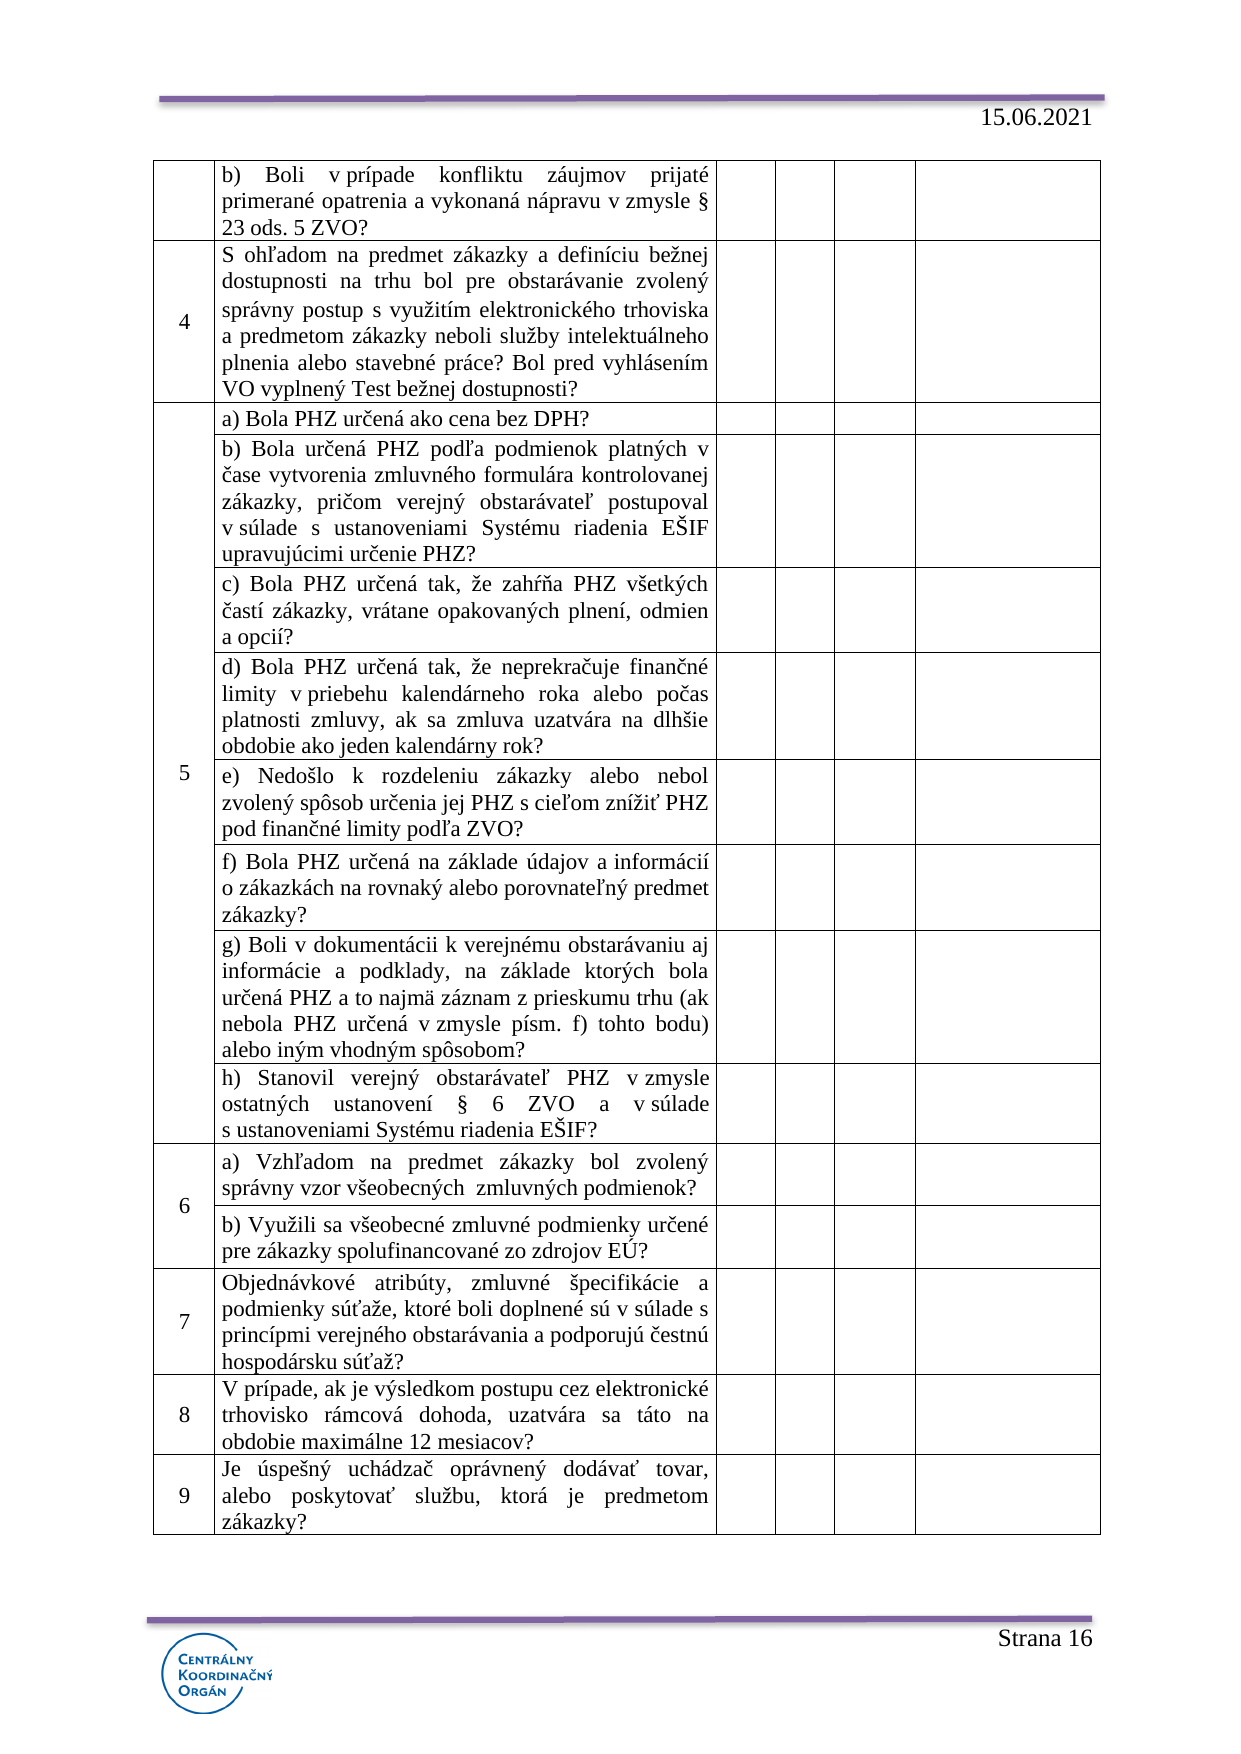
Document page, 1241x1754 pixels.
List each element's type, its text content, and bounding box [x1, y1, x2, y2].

table_cell d) Bola PHZ určená tak, že neprekračuje finančné limity v priebehu kalendárneho roka alebo počas platnosti zmluvy, ak sa zmluva uzatvára na dlhšie obdobie ako jeden kalendárny rok? [215, 653, 716, 759]
table_cell [776, 568, 834, 652]
table_cell [835, 653, 915, 759]
table_cell [835, 1375, 915, 1454]
table_cell e) Nedošlo k rozdeleniu zákazky alebo nebol zvolený spôsob určenia jej PHZ s cieľom znížiť PHZ pod finančné limity podľa ZVO? [215, 760, 716, 844]
table_cell [835, 1269, 915, 1374]
table_cell [835, 760, 915, 844]
table_cell [835, 845, 915, 930]
table_cell [776, 1206, 834, 1268]
table_cell [776, 403, 834, 434]
table_cell [776, 1375, 834, 1454]
table_cell [717, 931, 775, 1063]
table_cell [835, 931, 915, 1063]
table_cell [916, 568, 1100, 652]
table_cell [835, 161, 915, 240]
table_cell [916, 845, 1100, 930]
table_cell [776, 435, 834, 567]
table_cell [776, 1269, 834, 1374]
table_cell [916, 435, 1100, 567]
table_cell 3 [154, 161, 214, 240]
table_cell [717, 1206, 775, 1268]
table_cell V prípade, ak je výsledkom postupu cez elektronické trhovisko rámcová dohoda, uzatvára sa táto na obdobie maximálne 12 mesiacov? [215, 1375, 716, 1454]
table_cell [776, 845, 834, 930]
table_cell [916, 1064, 1100, 1143]
table_cell [776, 931, 834, 1063]
table_cell [916, 241, 1100, 402]
table_cell 4 [154, 241, 214, 402]
table_cell [916, 161, 1100, 240]
table_cell Je úspešný uchádzač oprávnený dodávať tovar, alebo poskytovať službu, ktorá je predmetom zákazky? [215, 1455, 716, 1534]
table_cell Objednávkové atribúty, zmluvné špecifikácie a podmienky súťaže, ktoré boli doplnené sú v súlade s princípmi verejného obstarávania a podporujú čestnú hospodársku súťaž? [215, 1269, 716, 1374]
table_cell c) Bola PHZ určená tak, že zahŕňa PHZ všetkých častí zákazky, vrátane opakovaných plnení, odmien a opcií? [215, 568, 716, 652]
table_cell a) Vzhľadom na predmet zákazky bol zvolený správny vzor všeobecných zmluvných podmienok? [215, 1144, 716, 1205]
table_cell 7 [154, 1269, 214, 1374]
table_cell 9 [154, 1455, 214, 1534]
table_cell [717, 845, 775, 930]
table_cell b) Bola určená PHZ podľa podmienok platných v čase vytvorenia zmluvného formulára kontrolovanej zákazky, pričom verejný obstarávateľ postupoval v súlade s ustanoveniami Systému riadenia EŠIF upravujúcimi určenie PHZ? [215, 435, 716, 567]
table_cell [916, 403, 1100, 434]
table_cell [717, 1375, 775, 1454]
table_cell S ohľadom na predmet zákazky a definíciu bežnej dostupnosti na trhu bol pre obstarávanie zvolený správny postup s využitím elektronického trhoviska a predmetom zákazky neboli služby intelektuálneho plnenia alebo stavebné práce? Bol pred vyhlásením VO vyplnený Test bežnej dostupnosti? [215, 241, 716, 402]
table_cell [717, 568, 775, 652]
table_cell [717, 161, 775, 240]
table_cell [916, 931, 1100, 1063]
table_cell [835, 1064, 915, 1143]
table_cell [776, 241, 834, 402]
table_cell a) Bola PHZ určená ako cena bez DPH? [215, 403, 716, 434]
table_cell [776, 1455, 834, 1534]
table_cell [916, 1144, 1100, 1205]
table_cell 6 [154, 1144, 214, 1268]
table_cell [835, 1206, 915, 1268]
table_cell [835, 1455, 915, 1534]
table_cell [776, 1064, 834, 1143]
table_cell [835, 403, 915, 434]
table_cell [717, 653, 775, 759]
table_cell [717, 1269, 775, 1374]
table_cell [916, 1455, 1100, 1534]
table_cell 5 [154, 403, 214, 1143]
table_cell [916, 1269, 1100, 1374]
table_cell g) Boli v dokumentácii k verejnému obstarávaniu aj informácie a podklady, na základe ktorých bola určená PHZ a to najmä záznam z prieskumu trhu (ak nebola PHZ určená v zmysle písm. f) tohto bodu) alebo iným vhodným spôsobom? [215, 931, 716, 1063]
table_cell [717, 403, 775, 434]
table_cell [916, 1206, 1100, 1268]
table_cell [717, 1144, 775, 1205]
table_cell [835, 1144, 915, 1205]
table_cell [776, 760, 834, 844]
table_cell 8 [154, 1375, 214, 1454]
table_cell [776, 653, 834, 759]
table_cell [776, 161, 834, 240]
table_cell [717, 435, 775, 567]
table_cell b) Využili sa všeobecné zmluvné podmienky určené pre zákazky spolufinancované zo zdrojov EÚ? [215, 1206, 716, 1268]
table_cell [916, 1375, 1100, 1454]
table_cell f) Bola PHZ určená na základe údajov a informácií o zákazkách na rovnaký alebo porovnateľný predmet zákazky? [215, 845, 716, 930]
table_cell [717, 760, 775, 844]
table_cell [916, 653, 1100, 759]
table_cell [835, 241, 915, 402]
table_cell [835, 568, 915, 652]
picture [159, 1631, 272, 1713]
table_cell b) Boli v prípade konfliktu záujmov prijaté primerané opatrenia a vykonaná nápravu v zmysle § 23 ods. 5 ZVO? [215, 161, 716, 240]
table_cell [717, 241, 775, 402]
table_cell h) Stanovil verejný obstarávateľ PHZ v zmysle ostatných ustanovení § 6 ZVO a v súlade s ustanoveniami Systému riadenia EŠIF? [215, 1064, 716, 1143]
table_cell [717, 1064, 775, 1143]
table_cell [776, 1144, 834, 1205]
table_cell [916, 760, 1100, 844]
table_cell [835, 435, 915, 567]
table_cell [717, 1455, 775, 1534]
